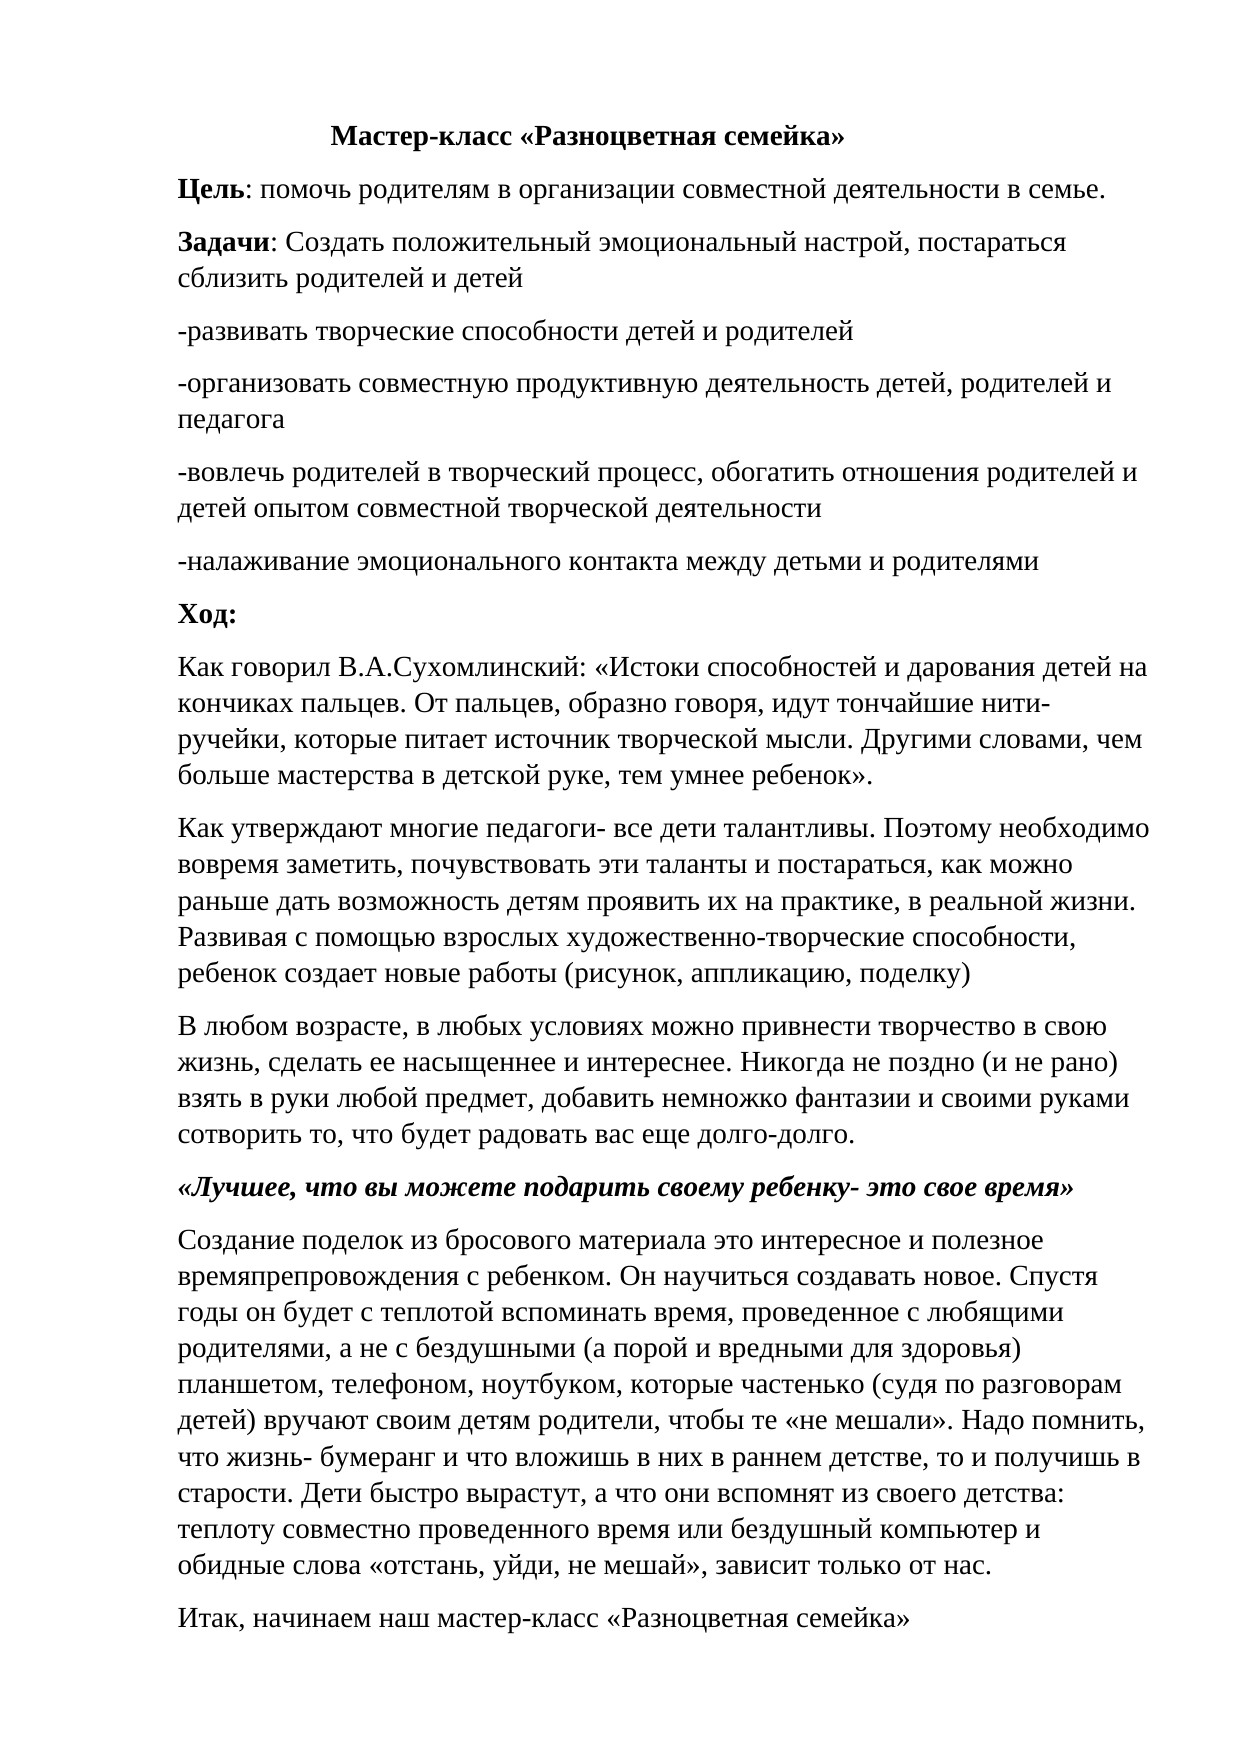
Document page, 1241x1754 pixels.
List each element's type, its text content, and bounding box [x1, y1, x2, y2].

text Мастер-класс «Разноцветная семейка» [177, 118, 1152, 152]
text «Лучшее, что вы можете подарить своему ребенку- это свое время» [177, 1169, 1152, 1202]
text -вовлечь родителей в творческий процесс, обогатить отношения родителей и детей опытом совместной творческой деятельности [177, 454, 1152, 524]
text В любом возрасте, в любых условиях можно привнести творчество в свою жизнь, сделать ее насыщеннее и интереснее. Никогда не поздно (и не рано) взять в руки любой предмет, добавить немножко фантазии и своими руками сотворить то, что будет радовать вас еще долго-долго. [177, 1008, 1152, 1150]
text Как говорил В.А.Сухомлинский: «Истоки способностей и дарования детей на кончиках пальцев. От пальцев, образно говоря, идут тончайшие нити-ручейки, которые питает источник творческой мысли. Другими словами, чем больше мастерства в детской руке, тем умнее ребенок». [177, 649, 1152, 791]
text -развивать творческие способности детей и родителей [177, 313, 1152, 346]
text Как утверждают многие педагоги- все дети талантливы. Поэтому необходимо вовремя заметить, почувствовать эти таланты и постараться, как можно раньше дать возможность детям проявить их на практике, в реальной жизни. Развивая с помощью взрослых художественно-творческие способности, ребенок создает новые работы (рисунок, аппликацию, поделку) [177, 810, 1152, 988]
text Цель: помочь родителям в организации совместной деятельности в семье. [177, 171, 1152, 204]
text Создание поделок из бросового материала это интересное и полезное времяпрепровождения с ребенком. Он научиться создавать новое. Спустя годы он будет с теплотой вспоминать время, проведенное с любящими родителями, а не с бездушными (а порой и вредными для здоровья) планшетом, телефоном, ноутбуком, которые частенько (судя по разговорам детей) вручают своим детям родители, чтобы те «не мешали». Надо помнить, что жизнь- бумеранг и что вложишь в них в раннем детстве, то и получишь в старости. Дети быстро вырастут, а что они вспомнят из своего детства: теплоту совместно проведенного время или бездушный компьютер и обидные слова «отстань, уйди, не мешай», зависит только от нас. [177, 1222, 1152, 1581]
text Итак, начинаем наш мастер-класс «Разноцветная семейка» [177, 1600, 1152, 1633]
text Ход: [177, 596, 1152, 630]
text -организовать совместную продуктивную деятельность детей, родителей и педагога [177, 366, 1152, 435]
text Задачи: Создать положительный эмоциональный настрой, постараться сблизить родителей и детей [177, 224, 1152, 293]
text -налаживание эмоционального контакта между детьми и родителями [177, 543, 1152, 577]
